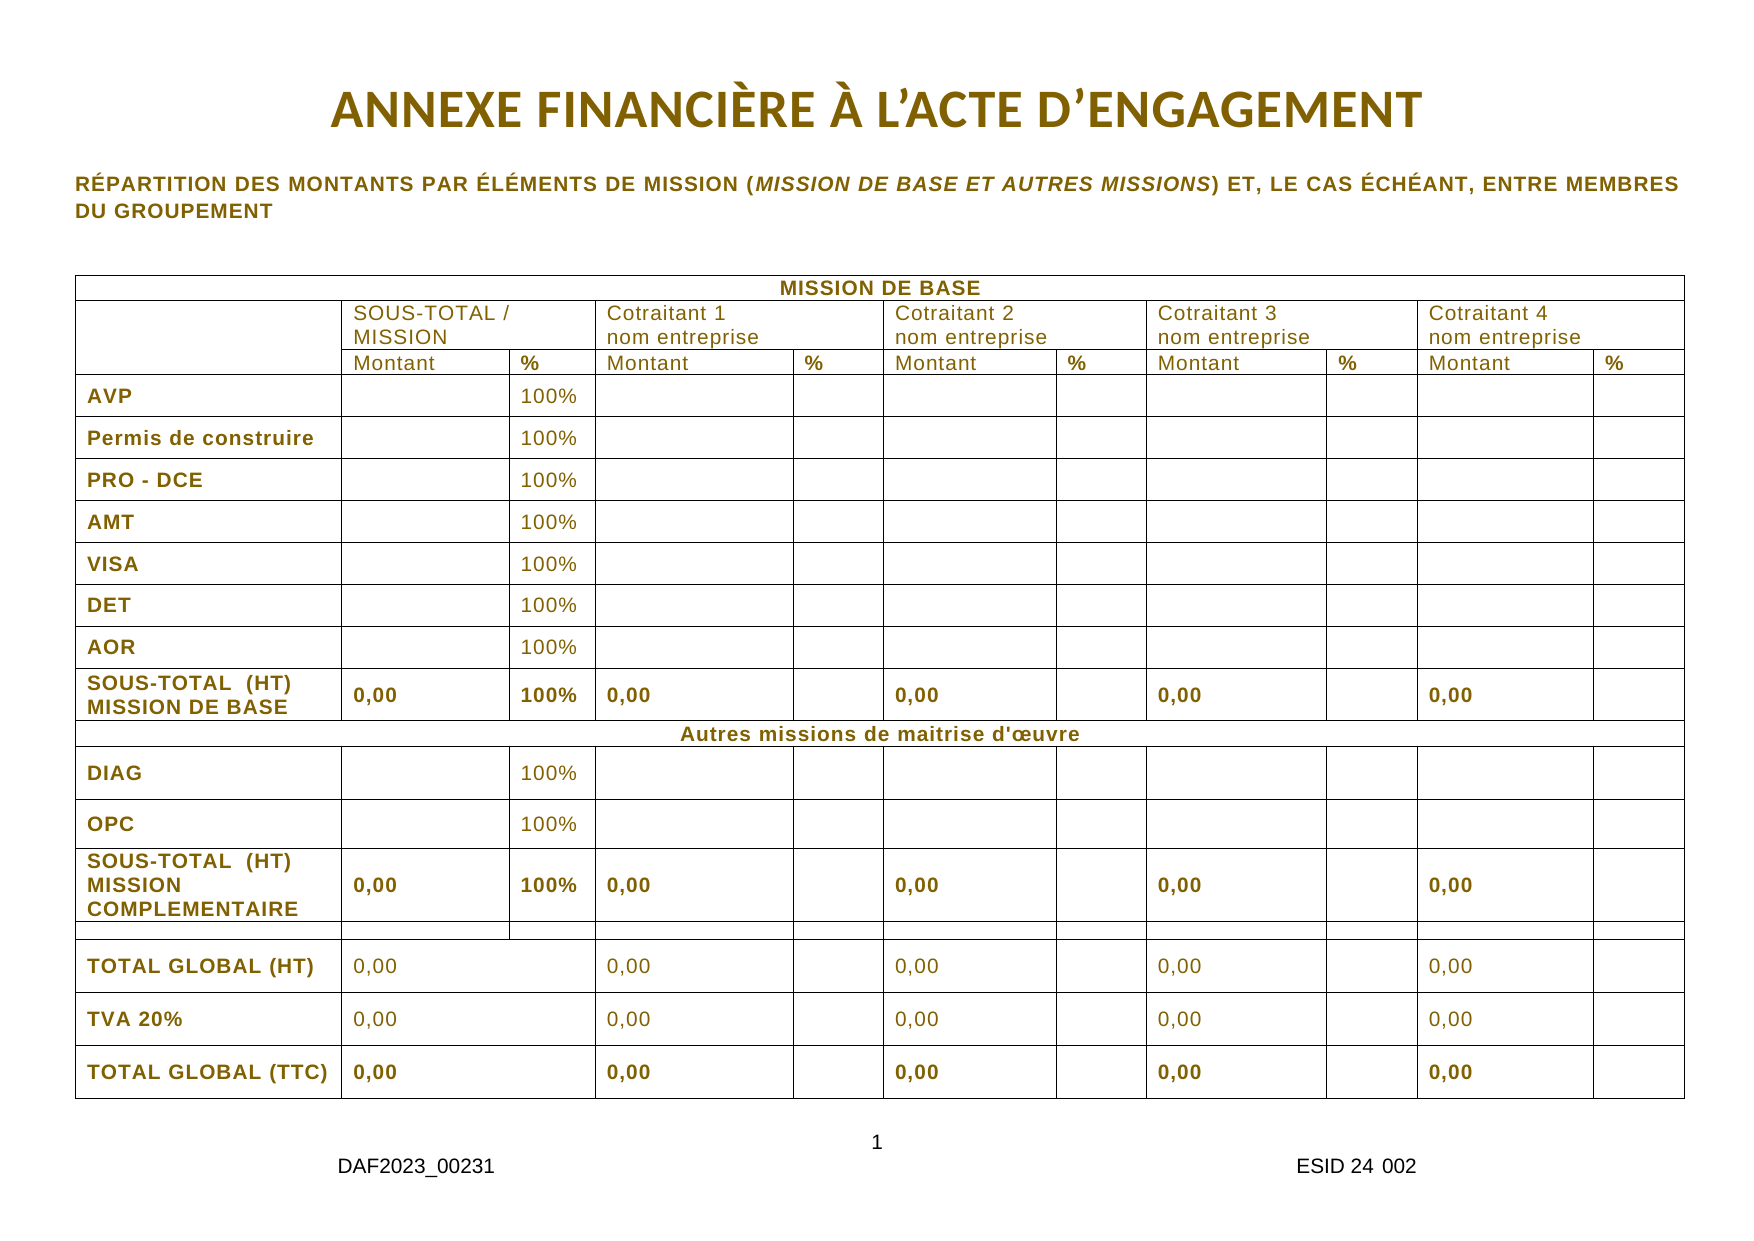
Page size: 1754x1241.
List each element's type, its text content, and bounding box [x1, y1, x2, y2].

table_cell [1418, 375, 1593, 416]
table_cell [1057, 669, 1146, 720]
table_cell [1418, 747, 1593, 798]
table_cell [1327, 543, 1417, 584]
table_cell [1418, 585, 1593, 626]
table_cell 100% [510, 501, 595, 542]
table_cell [1594, 375, 1684, 416]
table_cell [1327, 627, 1417, 667]
table_cell % [510, 350, 595, 374]
table_cell [794, 585, 883, 626]
table_cell [794, 1046, 883, 1098]
table_cell [794, 417, 883, 458]
table_cell 100% [510, 459, 595, 500]
table_cell [1594, 993, 1684, 1045]
table_cell [1594, 940, 1684, 992]
table_cell % [1057, 350, 1146, 374]
table_cell [1327, 585, 1417, 626]
table_cell 0,00 [1418, 669, 1593, 720]
table_cell [76, 301, 341, 374]
table_cell Permis de construire [76, 417, 341, 458]
table_cell SOUS-TOTAL (HT) MISSION DE BASE [76, 669, 341, 720]
table_cell 0,00 [596, 940, 793, 992]
table_cell [794, 747, 883, 798]
table_cell [1147, 417, 1326, 458]
table_cell [884, 747, 1056, 798]
table_cell 100% [510, 543, 595, 584]
table_cell [1418, 459, 1593, 500]
table_cell SOUS-TOTAL / MISSION [342, 301, 595, 349]
table_cell [1057, 993, 1146, 1045]
table_cell [1327, 417, 1417, 458]
table_cell [1594, 922, 1684, 939]
table_cell [794, 993, 883, 1045]
table_cell 0,00 [1147, 669, 1326, 720]
table_cell 0,00 [884, 669, 1056, 720]
table_cell 0,00 [596, 1046, 793, 1098]
table_cell AMT [76, 501, 341, 542]
table_cell 0,00 [1147, 849, 1326, 921]
table_cell [1147, 375, 1326, 416]
table_cell 100% [510, 800, 595, 848]
table_cell [1418, 417, 1593, 458]
table_cell [596, 747, 793, 798]
table_cell 0,00 [1418, 1046, 1593, 1098]
table_cell Cotraitant 3 nom entreprise [1147, 301, 1417, 349]
table_cell [1594, 627, 1684, 667]
table_cell [1147, 747, 1326, 798]
table_cell Montant [342, 350, 509, 374]
text Répartition des montants par éléments de mission (MISSION de base et autres missions) et, le cas échéant, entre membres du groupement [75, 172, 1679, 223]
table_cell [1594, 1046, 1684, 1098]
table_cell 100% [510, 747, 595, 798]
table_cell [596, 627, 793, 667]
table_cell SOUS-TOTAL (HT) MISSION COMPLEMENTAIRE [76, 849, 341, 921]
table_cell [1327, 1046, 1417, 1098]
table_cell [1057, 849, 1146, 921]
table_cell [794, 459, 883, 500]
table_cell [1057, 501, 1146, 542]
table_cell [1594, 543, 1684, 584]
table_cell [1147, 501, 1326, 542]
table_cell [884, 501, 1056, 542]
table_cell [1327, 375, 1417, 416]
table_cell [1594, 459, 1684, 500]
table_cell 100% [510, 669, 595, 720]
table_cell [1594, 669, 1684, 720]
table_cell AOR [76, 627, 341, 667]
table_cell [794, 627, 883, 667]
table_cell 100% [510, 417, 595, 458]
table_cell 0,00 [884, 1046, 1056, 1098]
table_cell 100% [510, 375, 595, 416]
table_cell OPC [76, 800, 341, 848]
table_cell % [1327, 350, 1417, 374]
table_cell [884, 543, 1056, 584]
table_cell [1057, 543, 1146, 584]
table_cell [1147, 627, 1326, 667]
table_cell [1057, 375, 1146, 416]
table_cell [1327, 922, 1417, 939]
table_cell Montant [596, 350, 793, 374]
table_cell [342, 417, 509, 458]
table_cell [794, 849, 883, 921]
table_cell [1147, 543, 1326, 584]
table_cell 0,00 [884, 849, 1056, 921]
table_header MISSION DE BASE [76, 276, 1684, 300]
table_cell [596, 375, 793, 416]
table_cell [794, 501, 883, 542]
table_cell [884, 459, 1056, 500]
table_cell [1327, 993, 1417, 1045]
table_cell [1057, 627, 1146, 667]
table_cell [1057, 1046, 1146, 1098]
table_cell 0,00 [342, 669, 509, 720]
table_cell [1057, 922, 1146, 939]
table_cell [1594, 585, 1684, 626]
table_cell [884, 627, 1056, 667]
table_cell 100% [510, 585, 595, 626]
table_cell [794, 543, 883, 584]
table_cell Autres missions de maitrise d'œuvre [76, 721, 1684, 746]
table_cell 0,00 [342, 940, 595, 992]
table_cell % [1594, 350, 1684, 374]
table_cell [1594, 501, 1684, 542]
table_cell [1057, 800, 1146, 848]
table_cell [342, 543, 509, 584]
table_cell [794, 375, 883, 416]
table_cell [596, 585, 793, 626]
table_cell [1057, 747, 1146, 798]
table_cell [596, 543, 793, 584]
table_cell [76, 922, 341, 939]
table_cell 0,00 [884, 993, 1056, 1045]
table_cell [342, 747, 509, 798]
table_cell [884, 417, 1056, 458]
table_cell [1418, 922, 1593, 939]
table_cell [884, 585, 1056, 626]
table_cell 0,00 [596, 669, 793, 720]
table_cell 0,00 [1147, 993, 1326, 1045]
table_cell [1057, 585, 1146, 626]
table_cell [1594, 417, 1684, 458]
table_cell [596, 800, 793, 848]
table_cell [884, 800, 1056, 848]
table_cell [884, 375, 1056, 416]
table_cell TOTAL GLOBAL (TTC) [76, 1046, 341, 1098]
table_cell [342, 922, 509, 939]
table_cell [510, 922, 595, 939]
table_cell 0,00 [342, 849, 509, 921]
table_cell [1057, 940, 1146, 992]
table_cell [596, 501, 793, 542]
table_cell [794, 922, 883, 939]
table_cell [1057, 459, 1146, 500]
table_cell 0,00 [596, 993, 793, 1045]
table_cell [342, 375, 509, 416]
table_cell AVP [76, 375, 341, 416]
table_cell [1057, 417, 1146, 458]
table_cell [1327, 940, 1417, 992]
table_cell Cotraitant 1 nom entreprise [596, 301, 883, 349]
table_cell [1418, 501, 1593, 542]
table_cell [1418, 627, 1593, 667]
table_cell [342, 800, 509, 848]
table_cell 0,00 [1418, 940, 1593, 992]
table_cell [1327, 747, 1417, 798]
table_cell [1327, 459, 1417, 500]
table_cell 0,00 [1147, 1046, 1326, 1098]
title Annexe financière à l’acte d’engagement [75, 75, 1679, 141]
table_cell % [794, 350, 883, 374]
table_cell [1594, 800, 1684, 848]
table_cell PRO - DCE [76, 459, 341, 500]
table_cell [342, 585, 509, 626]
table_cell VISA [76, 543, 341, 584]
table_cell [794, 669, 883, 720]
table_cell [884, 922, 1056, 939]
table_cell 0,00 [884, 940, 1056, 992]
table_cell [1594, 849, 1684, 921]
table_cell 0,00 [1418, 849, 1593, 921]
table_cell 100% [510, 627, 595, 667]
table_cell [1147, 800, 1326, 848]
table_cell [596, 922, 793, 939]
table_cell [794, 940, 883, 992]
table_cell [1147, 585, 1326, 626]
table_cell TOTAL GLOBAL (HT) [76, 940, 341, 992]
table_cell 0,00 [596, 849, 793, 921]
table_cell [1327, 800, 1417, 848]
table_cell Cotraitant 2 nom entreprise [884, 301, 1146, 349]
table_cell [596, 417, 793, 458]
table_cell [342, 627, 509, 667]
table_cell [1327, 501, 1417, 542]
table_cell [1594, 747, 1684, 798]
table_cell 0,00 [1418, 993, 1593, 1045]
table_cell DET [76, 585, 341, 626]
table_cell [342, 501, 509, 542]
table_cell 100% [510, 849, 595, 921]
table_cell Cotraitant 4 nom entreprise [1418, 301, 1684, 349]
table_cell Montant [1147, 350, 1326, 374]
table_cell 0,00 [1147, 940, 1326, 992]
table_cell [1147, 922, 1326, 939]
table_cell [342, 459, 509, 500]
table_cell [794, 800, 883, 848]
table_cell [1418, 543, 1593, 584]
table_cell [596, 459, 793, 500]
table_cell 0,00 [342, 1046, 595, 1098]
table_cell [1327, 849, 1417, 921]
table_cell Montant [1418, 350, 1593, 374]
table_cell DIAG [76, 747, 341, 798]
table_cell Montant [884, 350, 1056, 374]
table_cell TVA 20% [76, 993, 341, 1045]
table_cell [1147, 459, 1326, 500]
table_cell 0,00 [342, 993, 595, 1045]
table_cell [1418, 800, 1593, 848]
table_cell [1327, 669, 1417, 720]
